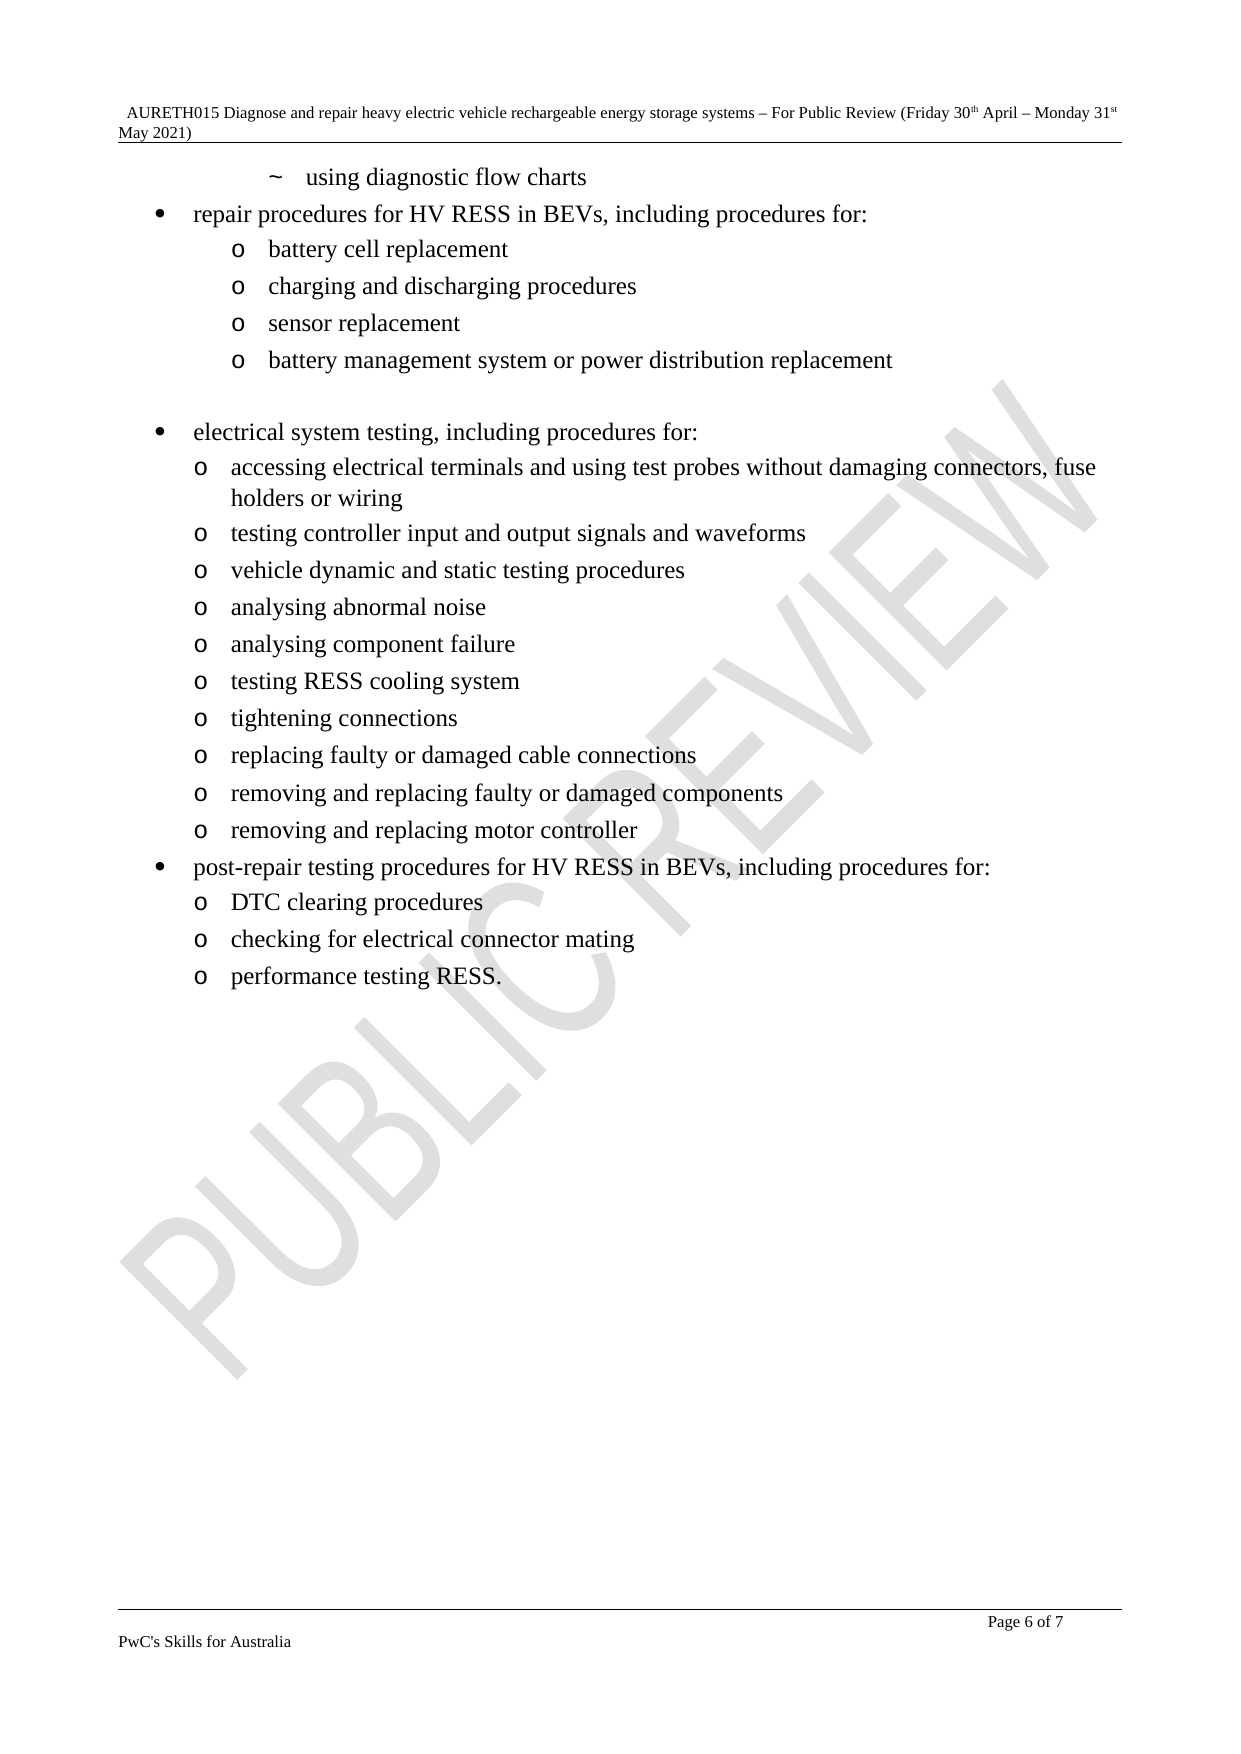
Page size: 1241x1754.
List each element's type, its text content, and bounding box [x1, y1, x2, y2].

list accessing electrical terminals and using test probes without damaging connectors, fuse holders or wiring [193, 452, 1122, 512]
list removing and replacing motor controller [193, 815, 1122, 846]
list performance testing RESS. [193, 961, 1122, 992]
list checking for electrical connector mating [193, 924, 1122, 955]
list analysing component failure [193, 629, 1122, 660]
list post-repair testing procedures for HV RESS in BEVs, including procedures for: [156, 852, 1122, 881]
list sensor replacement [231, 308, 1122, 339]
list charging and discharging procedures [231, 271, 1122, 302]
list tightening connections [193, 703, 1122, 734]
list vehicle dynamic and static testing procedures [193, 555, 1122, 586]
list testing controller input and output signals and waveforms [193, 518, 1122, 549]
list removing and replacing faulty or damaged components [193, 778, 1122, 808]
list testing RESS cooling system [193, 666, 1122, 697]
list battery management system or power distribution replacement [231, 345, 1122, 376]
list battery cell replacement [231, 234, 1122, 265]
list repair procedures for HV RESS in BEVs, including procedures for: [156, 199, 1122, 228]
list electrical system testing, including procedures for: [156, 417, 1122, 446]
list DTC clearing procedures [193, 887, 1122, 918]
list using diagnostic flow charts [268, 162, 1122, 193]
list replacing faulty or damaged cable connections [193, 741, 1122, 771]
list analysing abnormal noise [193, 592, 1122, 623]
